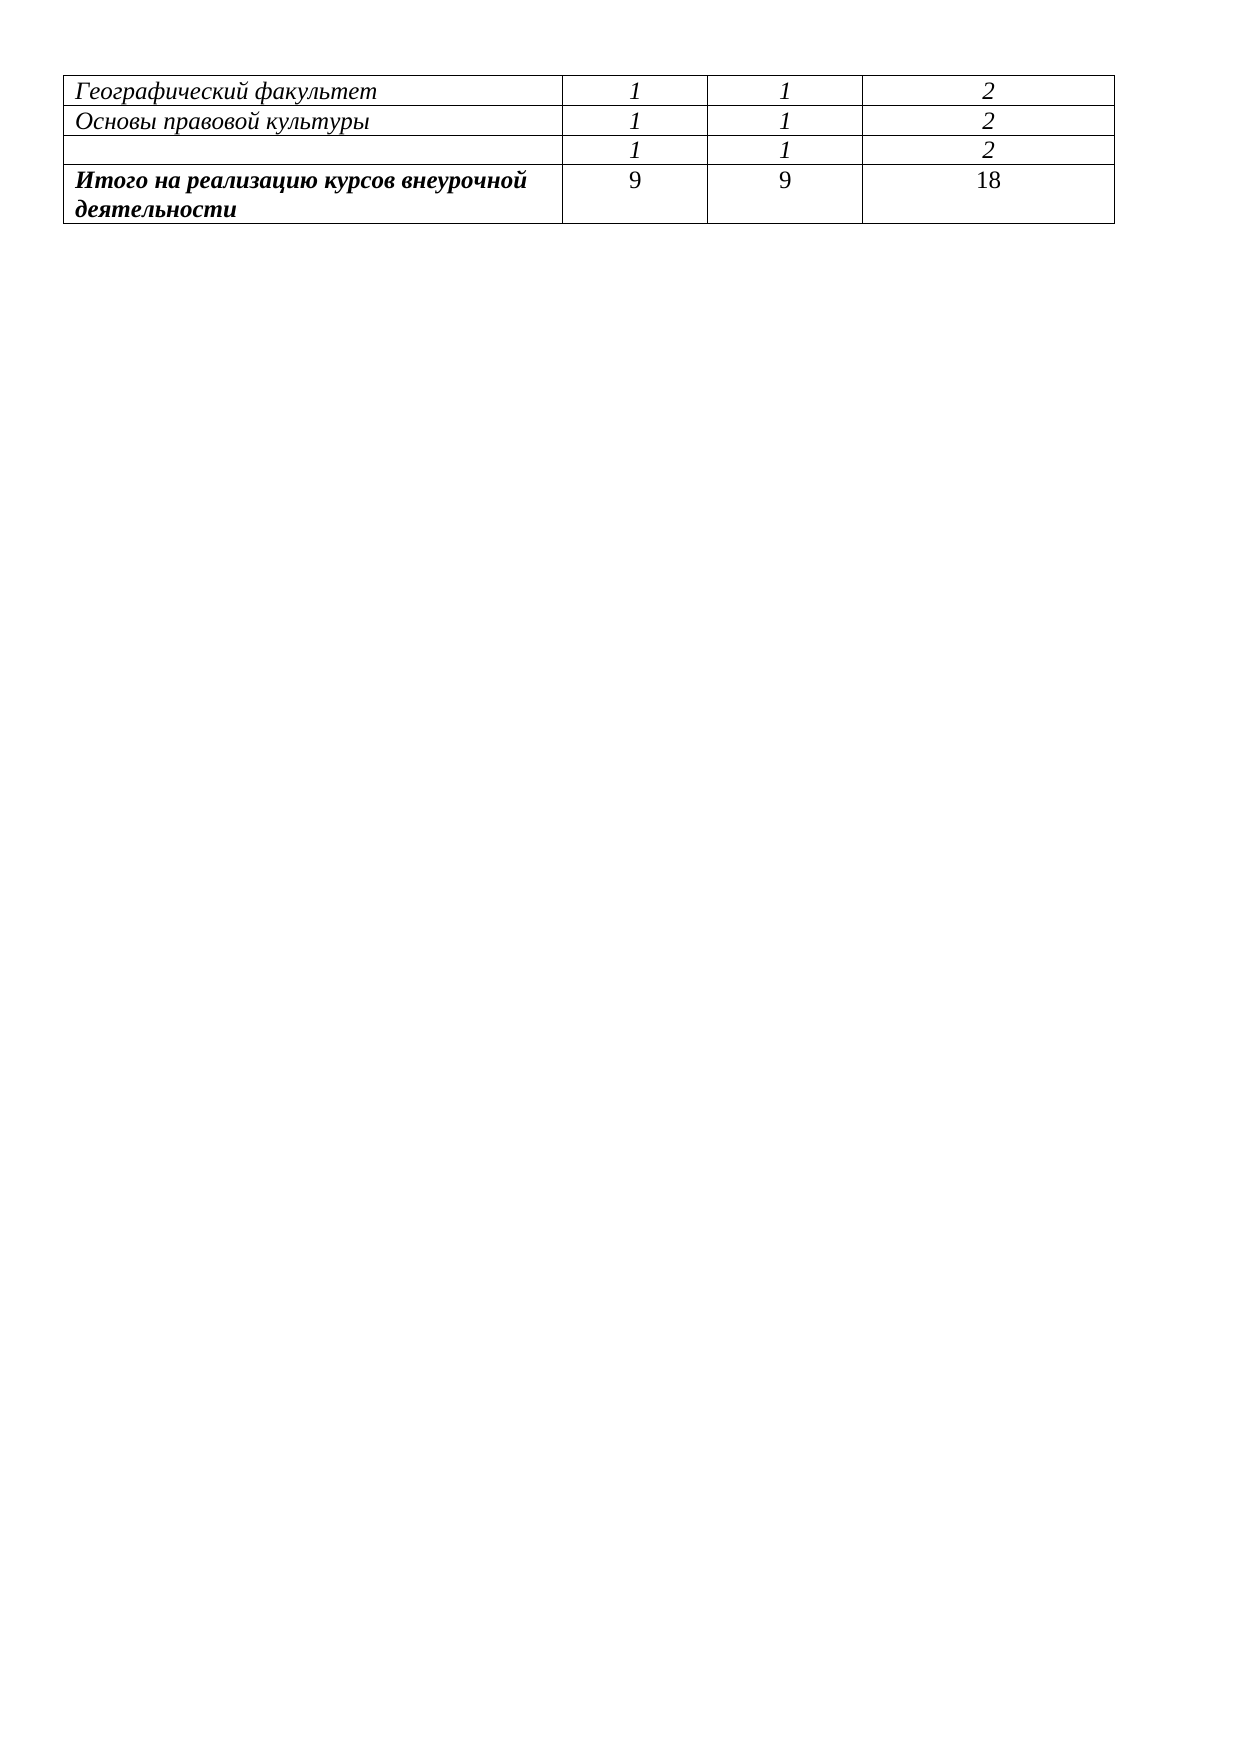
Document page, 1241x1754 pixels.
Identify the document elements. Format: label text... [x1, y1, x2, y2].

table_cell 9 [563, 165, 707, 223]
table_cell 9 [708, 165, 862, 223]
table_cell 2 [863, 76, 1114, 105]
table_cell 1 [708, 76, 862, 105]
table_cell 1 [563, 76, 707, 105]
table_cell 1 [708, 106, 862, 134]
table_cell 1 [563, 106, 707, 134]
table_cell 1 [563, 136, 707, 164]
table_cell 1 [708, 136, 862, 164]
table_cell 18 [863, 165, 1114, 223]
table_cell 2 [863, 136, 1114, 164]
table_cell Географический факультет [64, 76, 562, 105]
table_cell 2 [863, 106, 1114, 134]
table_cell Итого на реализацию курсов внеурочной деятельности [64, 165, 562, 223]
table_cell [64, 136, 562, 164]
table_cell Основы правовой культуры [64, 106, 562, 134]
